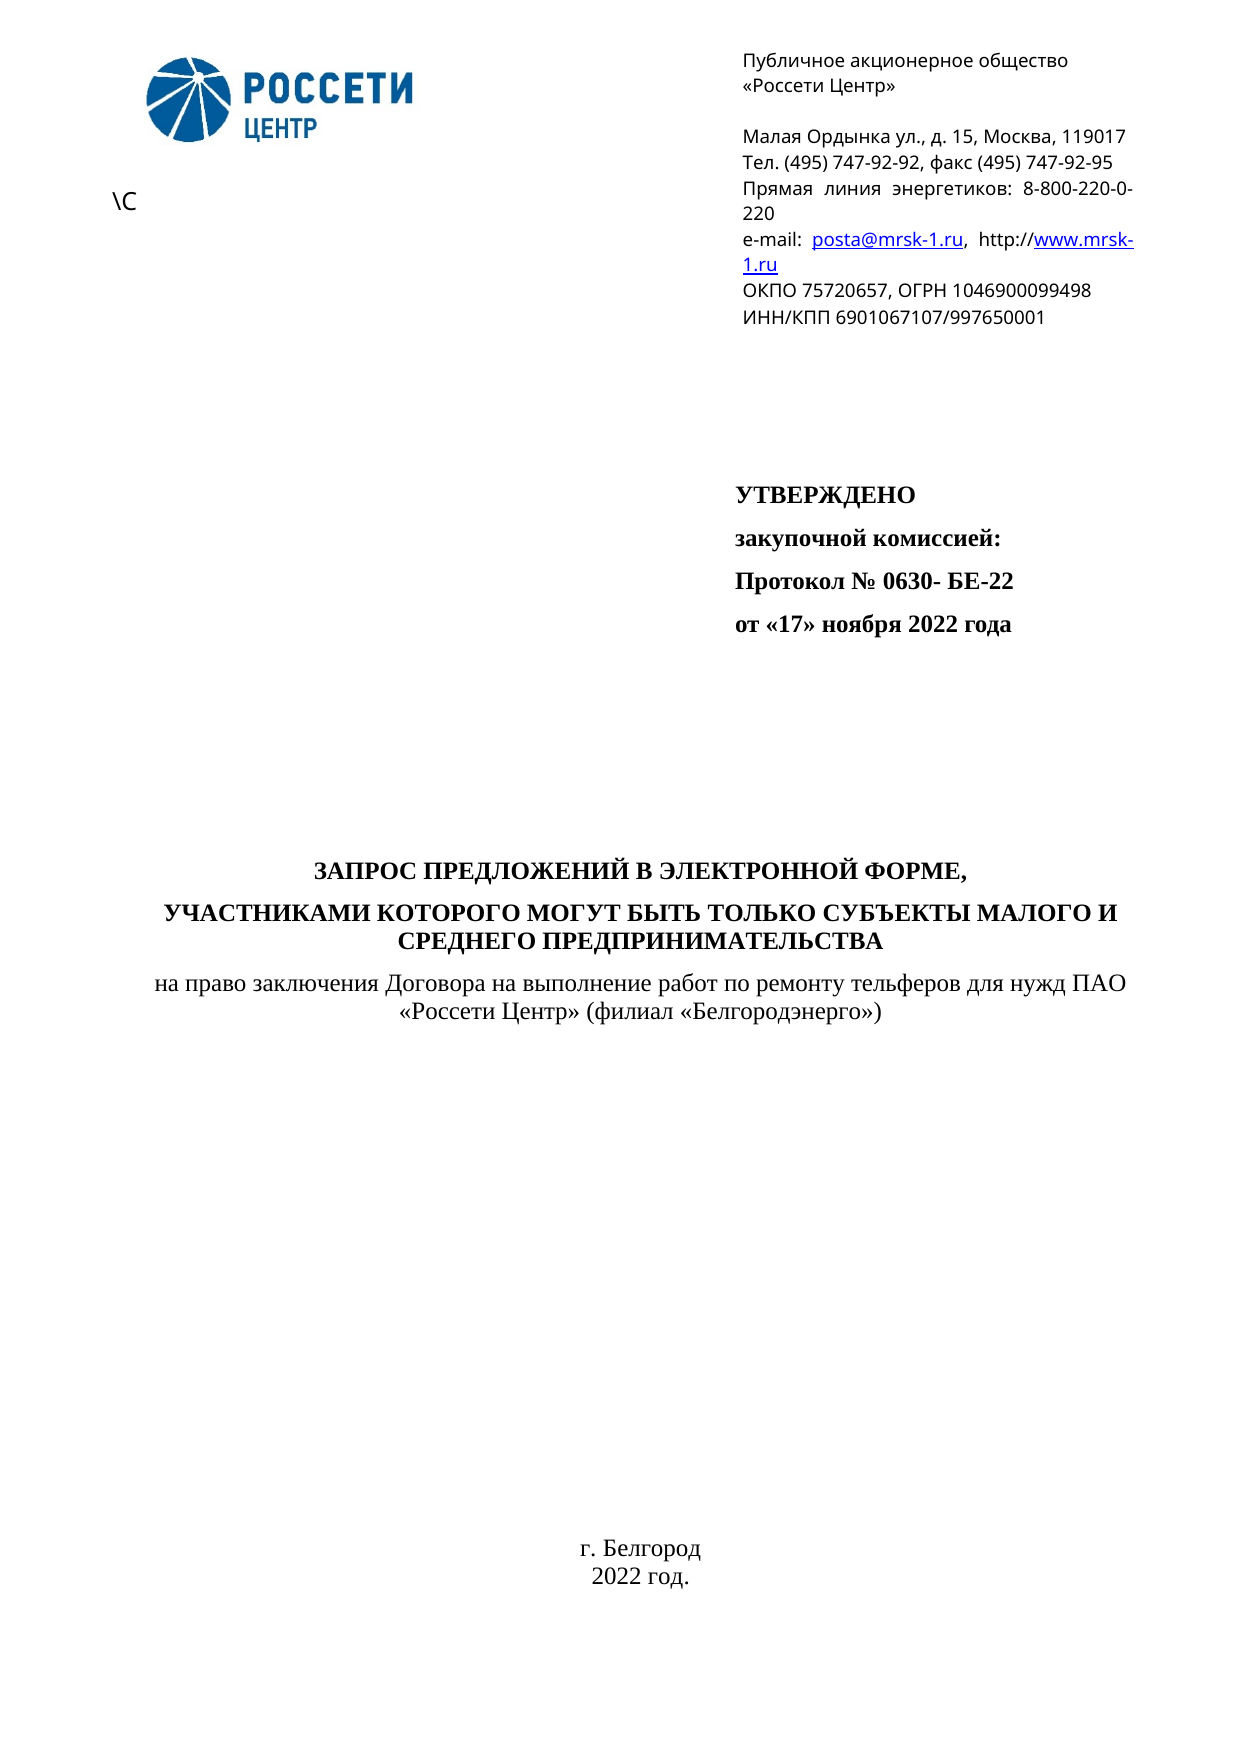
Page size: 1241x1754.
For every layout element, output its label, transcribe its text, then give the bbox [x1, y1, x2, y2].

text закупочной комиссией: [735, 523, 1151, 552]
text УТВЕРЖДЕНО [735, 480, 1151, 509]
text от «17» ноября 2022 года [735, 609, 1151, 638]
table_header \С [141, 47, 731, 336]
text г. Белгород 2022 год. [129, 1533, 1151, 1590]
table_header Публичное акционерное общество «Россети Центр» Малая Ордынка ул., д. 15, Москва, 119017 Тел. (495) 747-92-92, факс (495) 747-92-95 Прямая линия энергетиков: 8-800-220-0-220 e-mail: posta@mrsk-1.ru, http://www.mrsk-1.ru ОКПО 75720657, ОГРН 1046900099498 ИНН/КПП 6901067107/997650001 [731, 47, 1145, 336]
text ЗАПРОС ПРЕДЛОЖЕНИЙ В ЭЛЕКТРОННОЙ ФОРМЕ, [129, 856, 1151, 885]
text на право заключения Договора на выполнение работ по ремонту тельферов для нужд ПАО «Россети Центр» (филиал «Белгородэнерго») [129, 968, 1151, 1025]
text УЧАСТНИКАМИ КОТОРОГО МОГУТ БЫТЬ ТОЛЬКО СУБЪЕКТЫ МАЛОГО И СРЕДНЕГО ПРЕДПРИНИМАТЕЛЬСТВА [129, 898, 1151, 955]
text Протокол № 0630- БЕ-22 [735, 566, 1151, 595]
